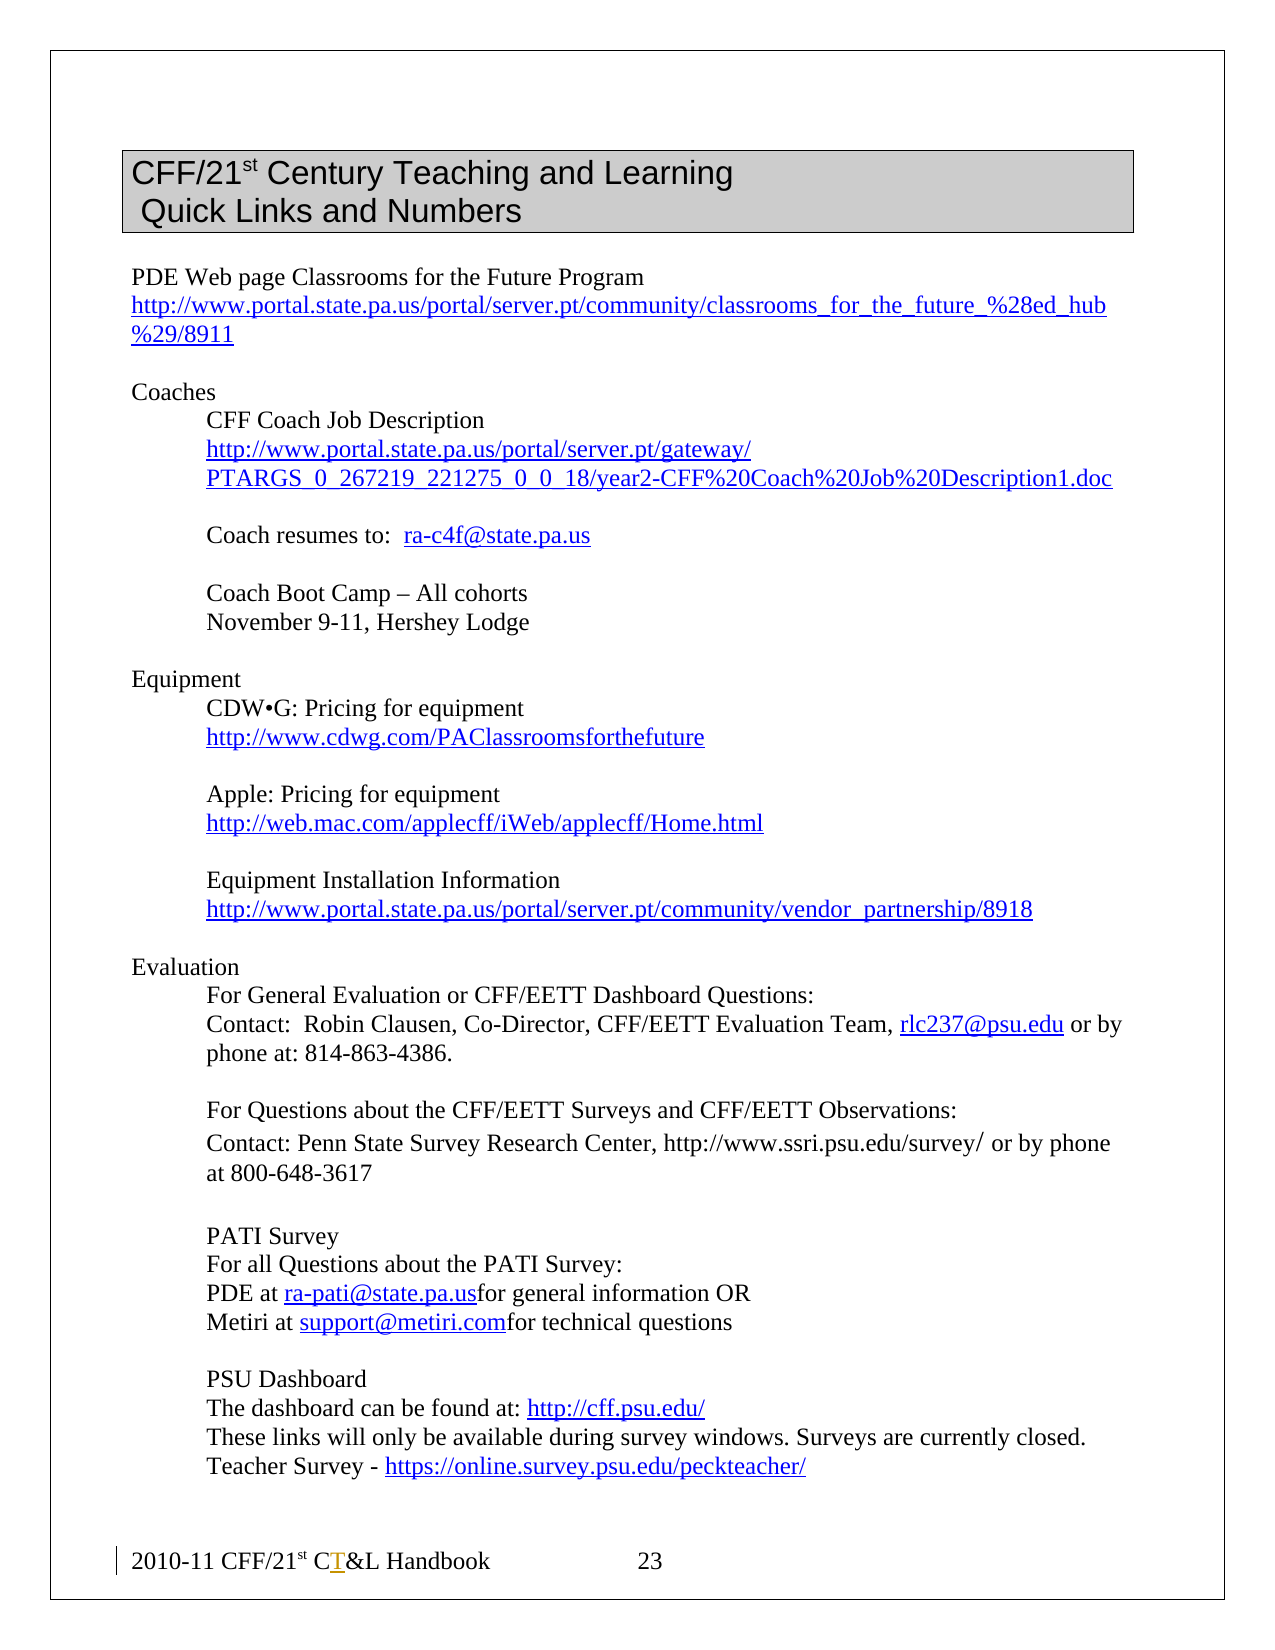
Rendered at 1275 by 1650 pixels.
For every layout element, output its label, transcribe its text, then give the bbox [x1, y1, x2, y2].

text Apple: Pricing for equipment [131, 779, 1125, 808]
text http://www.portal.state.pa.us/portal/server.pt/community/vendor_partnership/8918 [131, 894, 1125, 923]
text PDE Web page Classrooms for the Future Program [131, 262, 1125, 291]
text PATI Survey [131, 1221, 1125, 1249]
text Coach Boot Camp – All cohorts [131, 578, 1125, 607]
text http://web.mac.com/applecff/iWeb/applecff/Home.html [131, 808, 1125, 837]
text Metiri at support@metiri.comfor technical questions [131, 1307, 1125, 1336]
text For all Questions about the PATI Survey: [131, 1249, 1125, 1278]
text Teacher Survey - https://online.survey.psu.edu/peckteacher/ [131, 1451, 1125, 1479]
text Quick Links and Numbers [123, 188, 1133, 232]
text Equipment Installation Information [131, 866, 1125, 894]
text PDE at ra-pati@state.pa.usfor general information OR [206, 1278, 1125, 1307]
text http://www.portal.state.pa.us/portal/server.pt/gateway/PTARGS_0_267219_221275_0_0_18/year2-CFF%20Coach%20Job%20Description1.doc [206, 434, 1125, 492]
text CFF Coach Job Description [131, 406, 1125, 434]
text Contact: Robin Clausen, Co-Director, CFF/EETT Evaluation Team, rlc237@psu.edu or by phone at: 814-863-4386. [206, 1009, 1125, 1067]
text Coach resumes to: ra-c4f@state.pa.us [131, 521, 1125, 549]
text http://www.cdwg.com/PAClassroomsforthefuture [131, 722, 1125, 751]
text For Questions about the CFF/EETT Surveys and CFF/EETT Observations: [131, 1096, 1125, 1124]
text Coaches [131, 377, 1125, 406]
text Equipment [131, 664, 1125, 693]
text CDW•G: Pricing for equipment [131, 693, 1125, 722]
text November 9-11, Hershey Lodge [131, 607, 1125, 636]
text http://www.portal.state.pa.us/portal/server.pt/community/classrooms_for_the_future_%28ed_hub%29/8911 [131, 291, 1125, 348]
text Evaluation [131, 952, 1125, 981]
text CFF/21st Century Teaching and Learning [123, 151, 1133, 188]
text PSU Dashboard [131, 1364, 1125, 1393]
text For General Evaluation or CFF/EETT Dashboard Questions: [131, 981, 1125, 1009]
text The dashboard can be found at: http://cff.psu.edu/ [131, 1393, 1125, 1422]
text Contact: Penn State Survey Research Center, http://www.ssri.psu.edu/survey/ or by phone at 800-648-3617 [206, 1124, 1125, 1187]
text These links will only be available during survey windows. Surveys are currently closed. [131, 1422, 1125, 1451]
